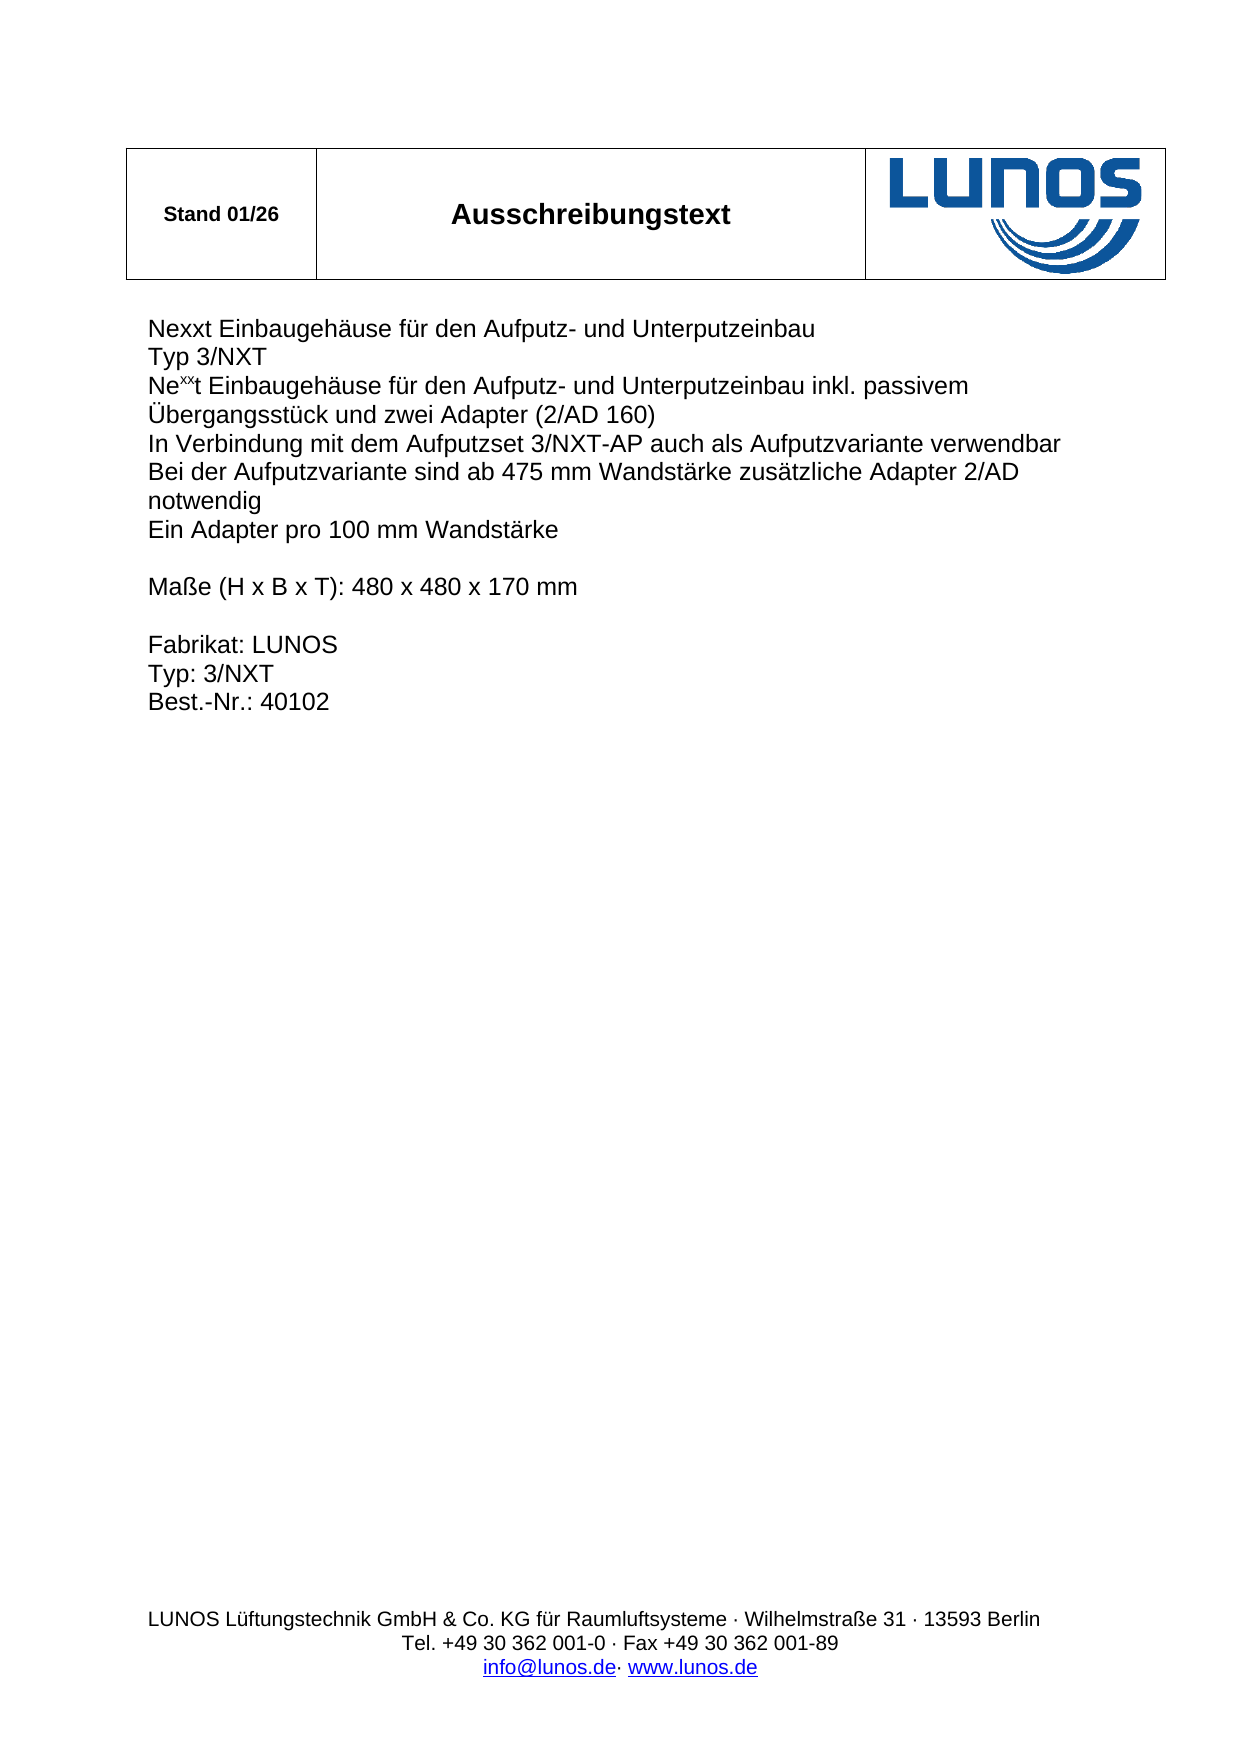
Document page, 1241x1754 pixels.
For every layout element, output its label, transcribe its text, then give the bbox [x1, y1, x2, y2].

table_header Ausschreibungstext [317, 149, 865, 278]
table_header [866, 149, 1165, 278]
table_header Stand 01/26 [127, 149, 316, 278]
picture [889, 158, 1142, 279]
text Nexxt Einbaugehäuse für den Aufputz- und Unterputzeinbau Typ 3/NXT Nexxt Einbaugehäuse für den Aufputz- und Unterputzeinbau inkl. passivem Übergangsstück und zwei Adapter (2/AD 160) In Verbindung mit dem Aufputzset 3/NXT-AP auch als Aufputzvariante verwendbar Bei der Aufputzvariante sind ab 475 mm Wandstärke zusätzliche Adapter 2/AD notwendig Ein Adapter pro 100 mm Wandstärke Maße (H x B x T): 480 x 480 x 170 mm Fabrikat: LUNOS Typ: 3/NXT Best.-Nr.: 40102 [148, 313, 1092, 716]
